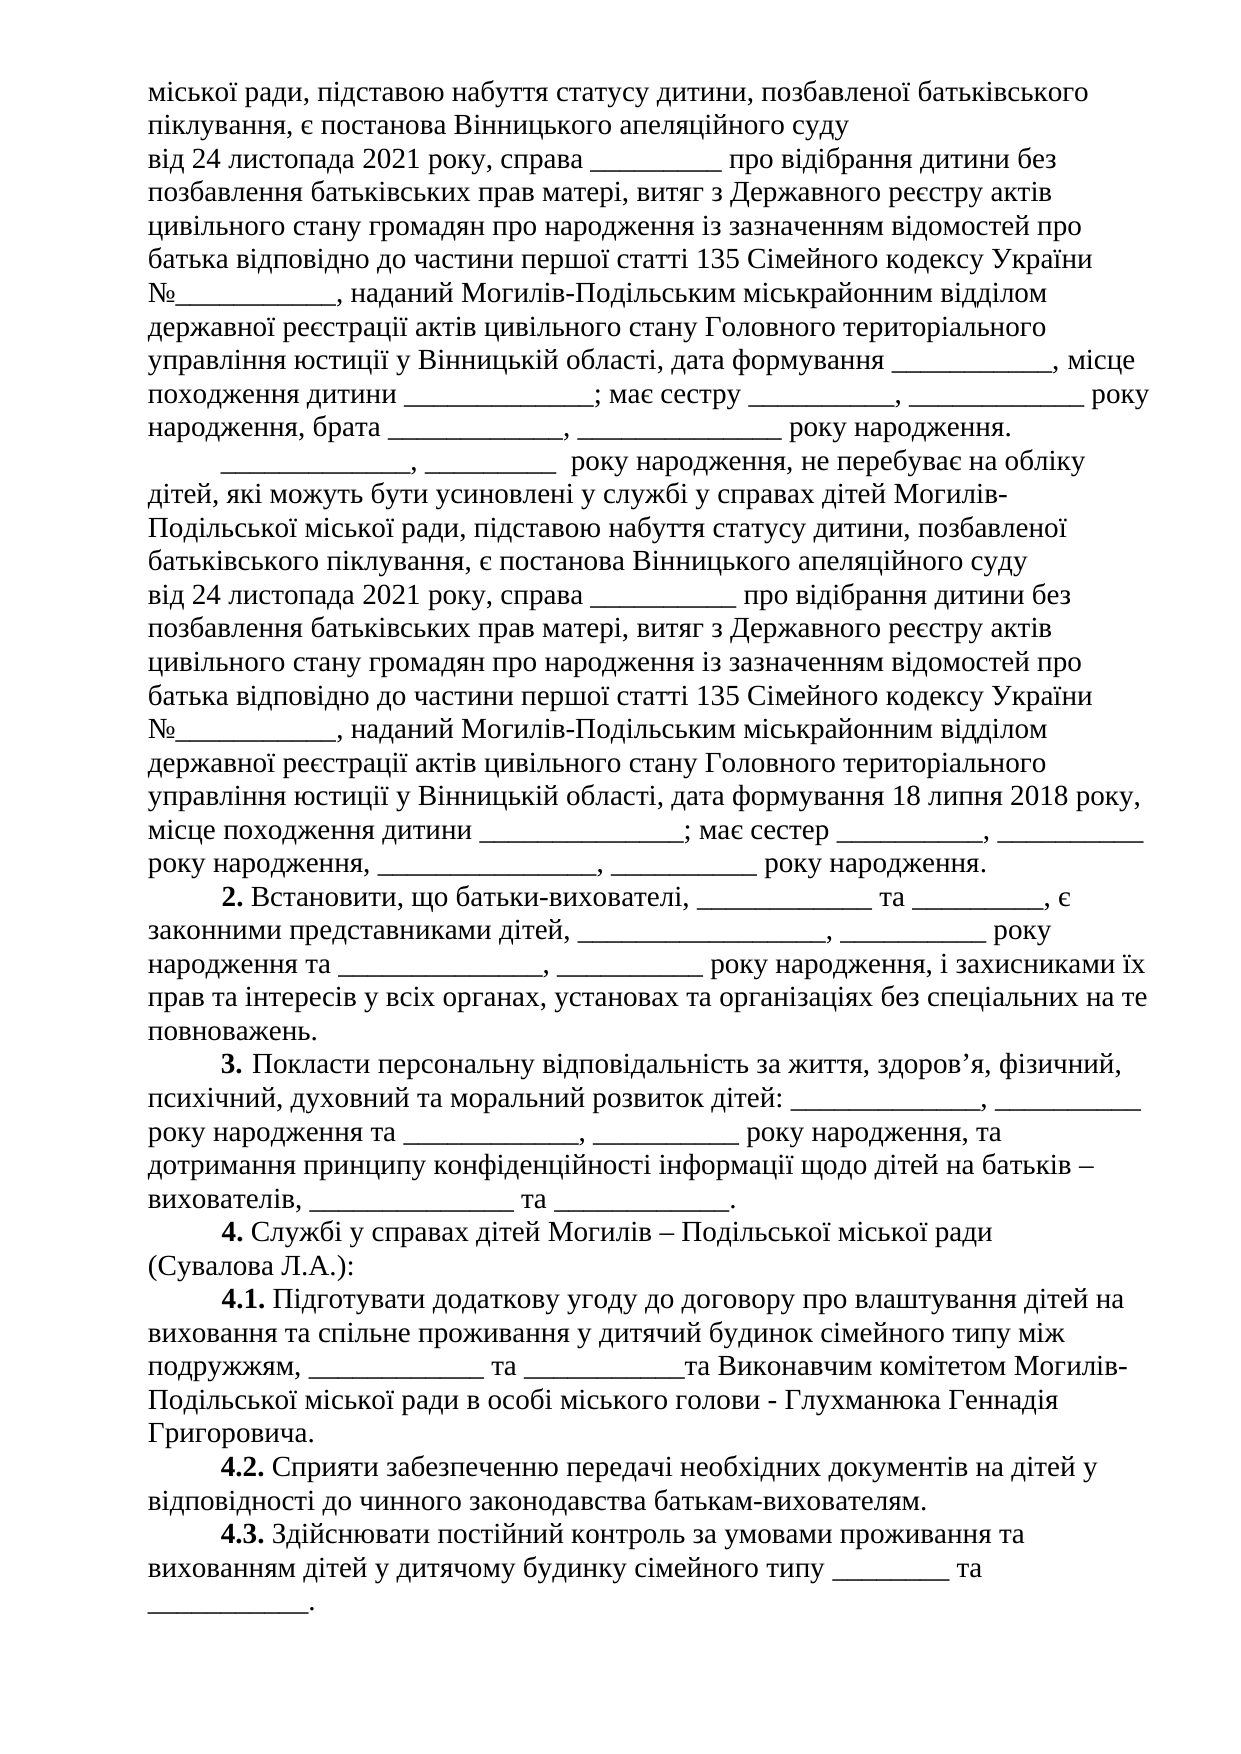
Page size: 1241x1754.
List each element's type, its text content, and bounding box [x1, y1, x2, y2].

text 4.2. Сприяти забезпеченню передачі необхідних документів на дітей у відповідності до чинного законодавства батькам-вихователям. [148, 1449, 1152, 1516]
text (Сувалова Л.А.): [148, 1248, 1152, 1281]
text 4. Службі у справах дітей Могилів – Подільської міської ради [148, 1214, 1152, 1248]
text 2. Встановити, що батьки-вихователі, ____________ та _________, є законними представниками дітей, _________________, __________ року народження та ______________, __________ року народження, і захисниками їх прав та інтересів у всіх органах, установах та організаціях без спеціальних на те повноважень. [148, 879, 1152, 1047]
text 4.1. Підготувати додаткову угоду до договору про влаштування дітей на виховання та спільне проживання у дитячий будинок сімейного типу між подружжям, ____________ та ___________та Виконавчим комітетом Могилів-Подільської міської ради в особі міського голови - Глухманюка Геннадія Григоровича. [148, 1281, 1152, 1449]
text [148, 74, 1152, 141]
text 3. Покласти персональну відповідальність за життя, здоров’я, фізичний, психічний, духовний та моральний розвиток дітей: _____________, __________ року народження та ____________, __________ року народження, та дотримання принципу конфіденційності інформації щодо дітей на батьків – вихователів, ______________ та ____________. [148, 1047, 1152, 1214]
text 4.3. Здійснювати постійний контроль за умовами проживання та вихованням дітей у дитячому будинку сімейного типу ________ та ___________. [148, 1516, 1152, 1617]
text від 24 листопада 2021 року, справа __________ про відібрання дитини без позбавлення батьківських прав матері, витяг з Державного реєстру актів цивільного стану громадян про народження із зазначенням відомостей про батька відповідно до частини першої статті 135 Сімейного кодексу України №___________, наданий Могилів-Подільським міськрайонним відділом державної реєстрації актів цивільного стану Головного територіального управління юстиції у Вінницькій області, дата формування 18 липня 2018 року, місце походження дитини ______________; має сестер __________, __________ року народження, _______________, __________ року народження. [148, 577, 1152, 879]
text від 24 листопада 2021 року, справа _________ про відібрання дитини без позбавлення батьківських прав матері, витяг з Державного реєстру актів цивільного стану громадян про народження із зазначенням відомостей про батька відповідно до частини першої статті 135 Сімейного кодексу України №___________, наданий Могилів-Подільським міськрайонним відділом державної реєстрації актів цивільного стану Головного територіального управління юстиції у Вінницькій області, дата формування ___________, місце походження дитини _____________; має сестру __________, ____________ року народження, брата ____________, ______________ року народження. [148, 141, 1152, 443]
text _____________, _________ року народження, не перебуває на обліку дітей, які можуть бути усиновлені у службі у справах дітей Могилів-Подільської міської ради, підставою набуття статусу дитини, позбавленої батьківського піклування, є постанова Вінницького апеляційного суду [148, 443, 1152, 577]
